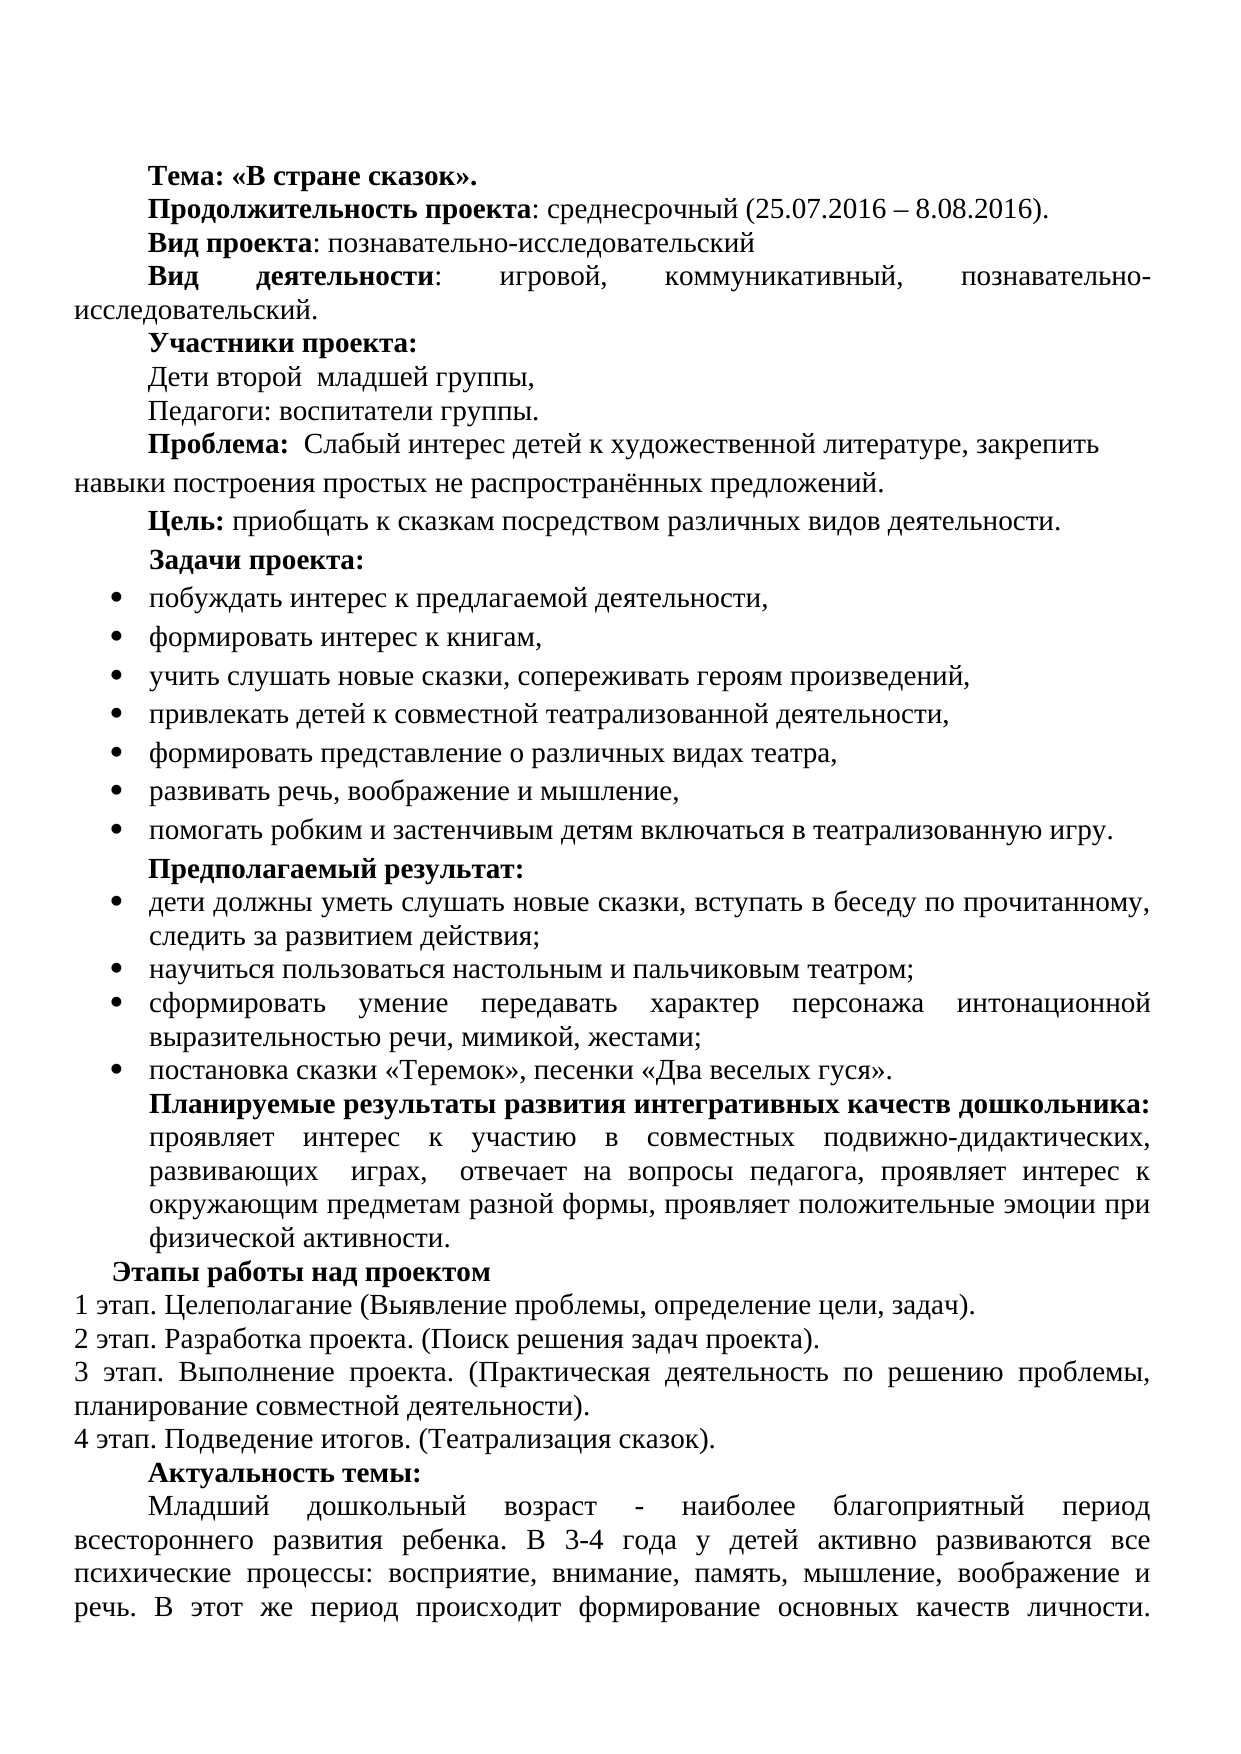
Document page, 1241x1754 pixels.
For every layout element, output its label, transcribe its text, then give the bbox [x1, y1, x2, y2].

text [74, 1488, 1152, 1623]
text Тема: «В стране сказок». [74, 158, 1152, 191]
text Цель: приобщать к сказкам посредством различных видов деятельности. [74, 503, 1152, 537]
list сформировать умение передавать характер персонажа интонационной выразительностью речи, мимикой, жестами; [111, 985, 1152, 1052]
list помогать робким и застенчивым детям включаться в театрализованную игру. [111, 812, 1152, 846]
text Предполагаемый результат: [74, 851, 1152, 884]
text Актуальность темы: [74, 1455, 1152, 1488]
text Проблема: Слабый интерес детей к художественной литературе, закрепить навыки построения простых не распространённых предложений. [74, 426, 1152, 498]
text Участники проекта: [74, 326, 1152, 359]
text Продолжительность проекта: среднесрочный (25.07.2016 – 8.08.2016). [74, 191, 1152, 225]
text 3 этап. Выполнение проекта. (Практическая деятельность по решению проблемы, планирование совместной деятельности). [74, 1354, 1152, 1421]
list привлекать детей к совместной театрализованной деятельности, [111, 696, 1152, 730]
text Планируемые результаты развития интегративных качеств дошкольника: проявляет интерес к участию в совместных подвижно-дидактических, развивающих играх, отвечает на вопросы педагога, проявляет интерес к окружающим предметам разной формы, проявляет положительные эмоции при физической активности. [149, 1086, 1152, 1254]
text Педагоги: воспитатели группы. [74, 393, 1152, 426]
list учить слушать новые сказки, сопереживать героям произведений, [111, 658, 1152, 691]
text 2 этап. Разработка проекта. (Поиск решения задач проекта). [74, 1321, 1152, 1354]
list научиться пользоваться настольным и пальчиковым театром; [111, 952, 1152, 985]
text Этапы работы над проектом [74, 1254, 1152, 1287]
list формировать интерес к книгам, [111, 619, 1152, 653]
list дети должны уметь слушать новые сказки, вступать в беседу по прочитанному, следить за развитием действия; [111, 884, 1152, 952]
text 1 этап. Целеполагание (Выявление проблемы, определение цели, задач). [74, 1287, 1152, 1321]
list развивать речь, воображение и мышление, [111, 773, 1152, 807]
text Вид проекта: познавательно-исследовательский [74, 225, 1152, 258]
text Задачи проекта: [149, 542, 1152, 575]
list формировать представление о различных видах театра, [111, 735, 1152, 768]
text 4 этап. Подведение итогов. (Театрализация сказок). [74, 1421, 1152, 1455]
list постановка сказки «Теремок», песенки «Два веселых гуся». [111, 1052, 1152, 1086]
list побуждать интерес к предлагаемой деятельности, [111, 580, 1152, 614]
text Вид деятельности: игровой, коммуникативный, познавательно-исследовательский. [74, 258, 1152, 326]
text Дети второй младшей группы, [74, 359, 1152, 393]
